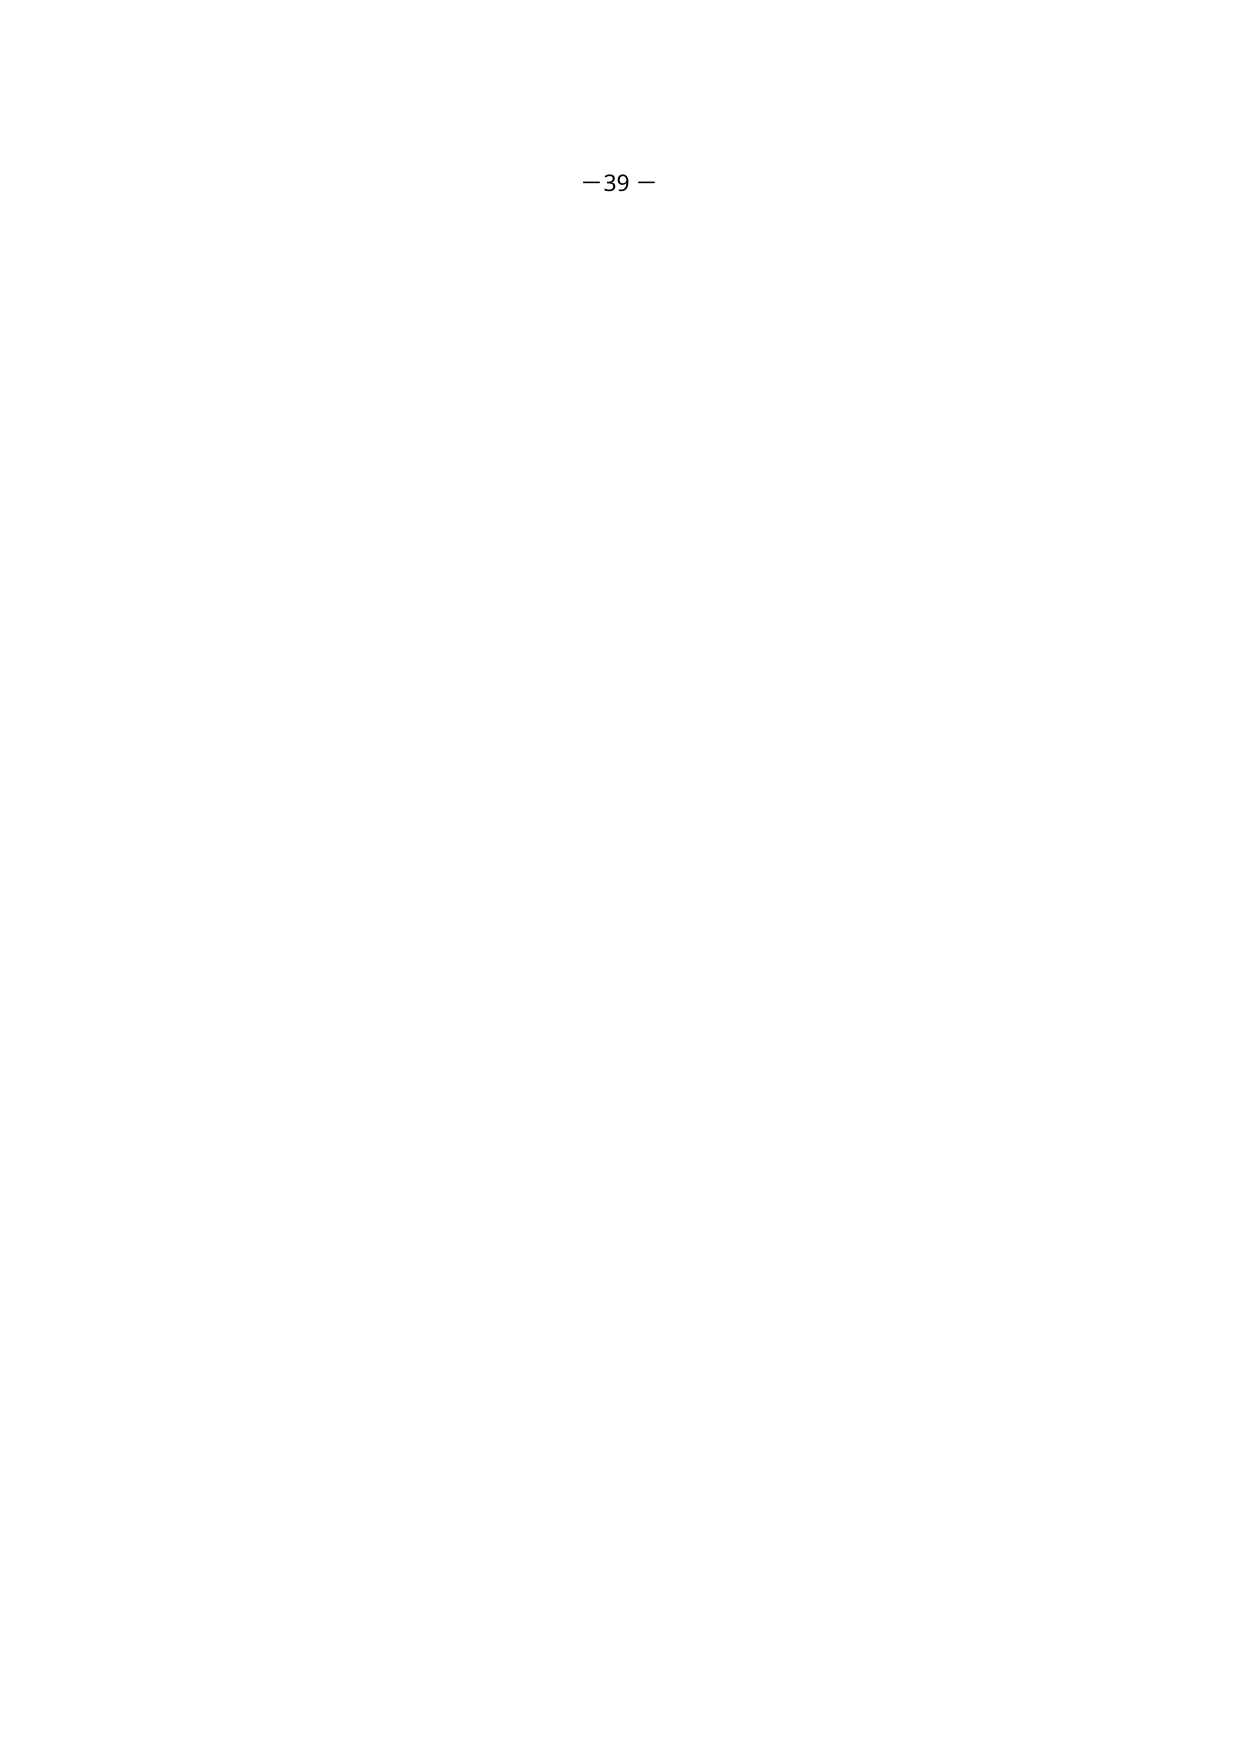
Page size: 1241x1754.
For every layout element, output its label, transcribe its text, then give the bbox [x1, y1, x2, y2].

subtitle －39 － [46, 167, 1193, 198]
